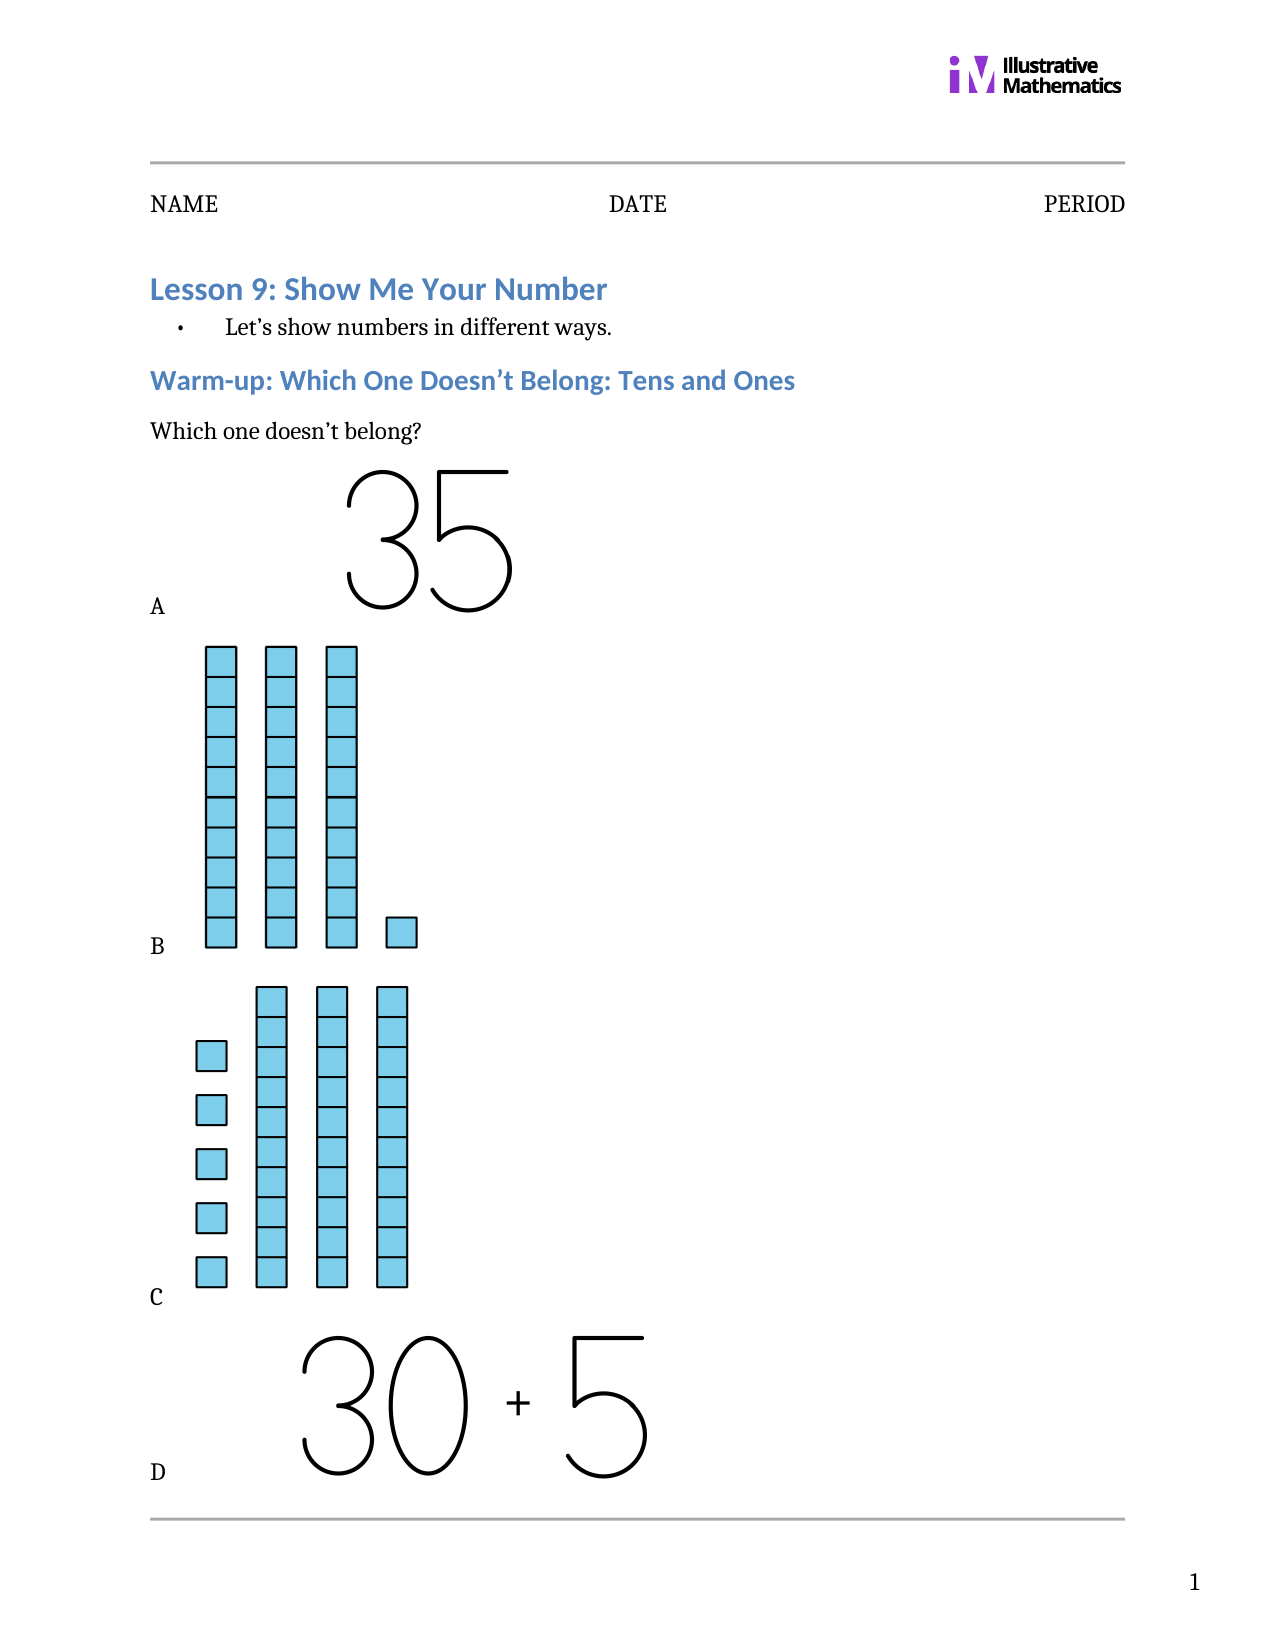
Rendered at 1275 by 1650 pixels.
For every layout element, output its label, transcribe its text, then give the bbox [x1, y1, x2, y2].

subtitle Warm-up: Which One Doesn’t Belong: Tens and Ones [150, 362, 1125, 398]
picture [181, 979, 426, 1306]
text C [150, 979, 1125, 1312]
picture [184, 1330, 672, 1481]
picture [949, 55, 1121, 93]
text Which one doesn’t belong? [150, 417, 1125, 446]
subtitle Lesson 9: Show Me Your Number [150, 268, 1125, 309]
picture [183, 639, 428, 955]
text B [150, 639, 1125, 961]
list Let’s show numbers in different ways. [175, 313, 1125, 342]
picture [183, 464, 672, 615]
